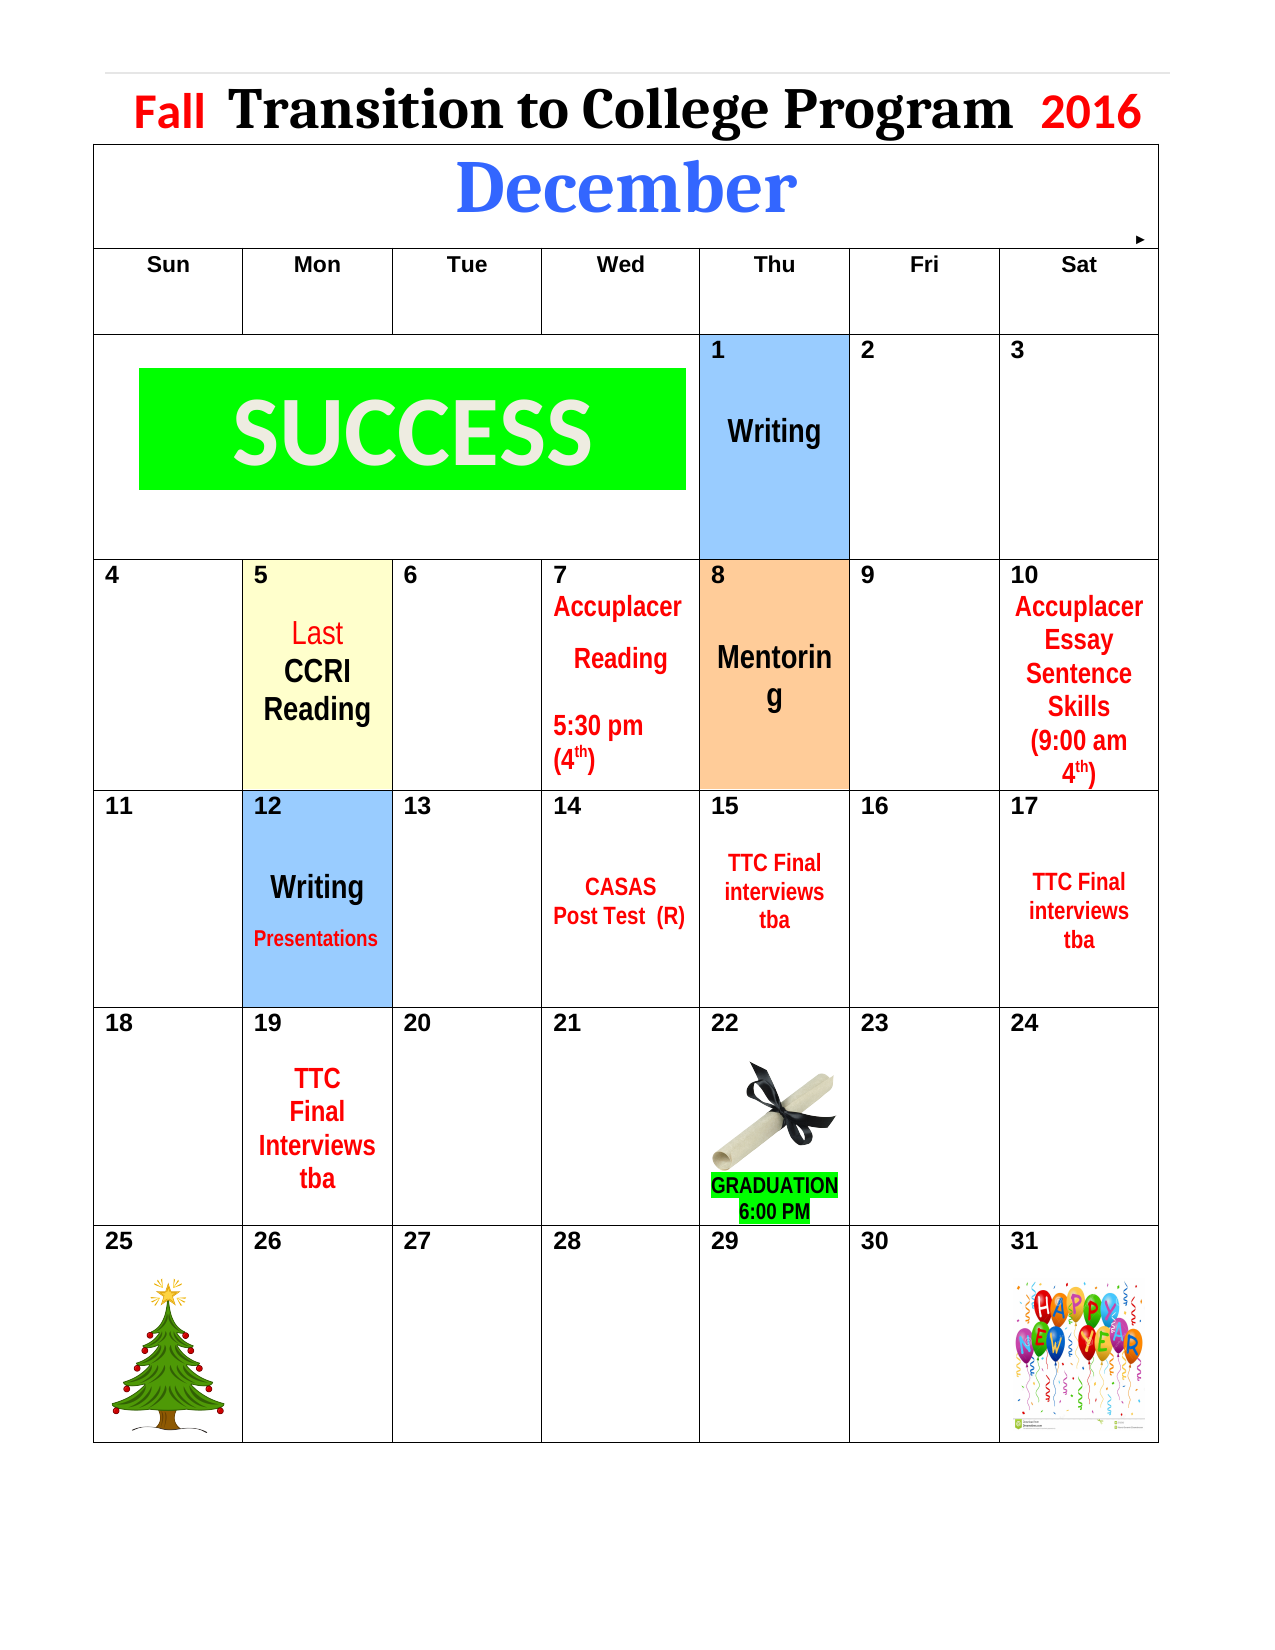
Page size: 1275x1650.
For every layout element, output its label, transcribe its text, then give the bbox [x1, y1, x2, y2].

table_cell Thu [700, 249, 849, 334]
table_cell 3 [1000, 335, 1158, 559]
table_cell [94, 335, 699, 559]
table_cell 20 [393, 1008, 541, 1224]
table_cell 7 Accuplacer Reading 5:30 pm (4th) [542, 560, 699, 789]
table_cell 29 [700, 1226, 849, 1442]
table_cell 1 Writing [700, 335, 849, 559]
table_cell 14 CASAS Post Test (R) [542, 791, 699, 1007]
table_cell Fri [850, 249, 999, 334]
table_cell 15 TTC Final interviews tba [700, 791, 849, 1007]
table_cell 28 [542, 1226, 699, 1442]
table_cell Mon [243, 249, 392, 334]
table_cell 12 Writing Presentations [243, 791, 392, 1007]
table_cell 21 [542, 1008, 699, 1224]
table_header December ► [94, 145, 1158, 248]
table_cell 5 Last CCRI Reading [243, 560, 392, 789]
table_cell 24 [1000, 1008, 1158, 1224]
table_cell 10 Accuplacer Essay Sentence Skills (9:00 am 4th) [1000, 560, 1158, 789]
table_cell 22 GRADUATION 6:00 PM [700, 1008, 849, 1224]
table_cell 6 [393, 560, 541, 789]
table_cell 25 [94, 1226, 242, 1442]
table_cell 31 [1000, 1226, 1158, 1442]
table_cell 16 [850, 791, 999, 1007]
table_cell 18 [94, 1008, 242, 1224]
table_cell 11 [94, 791, 242, 1007]
table_cell 17 TTC Final interviews tba [1000, 791, 1158, 1007]
table_cell 13 [393, 791, 541, 1007]
picture [111, 1278, 225, 1433]
table_cell Wed [542, 249, 699, 334]
table_cell 8 Mentoring [700, 560, 849, 789]
table_cell Sat [1000, 249, 1158, 334]
text Fall Transition to College Program 2016 [105, 76, 1170, 143]
picture [1013, 1278, 1145, 1431]
table_cell 19 TTC Final Interviews tba [243, 1008, 392, 1224]
table_cell 27 [393, 1226, 541, 1442]
table_cell Sun [94, 249, 242, 334]
table_cell 4 [94, 560, 242, 789]
table_cell 26 [243, 1226, 392, 1442]
table_cell 9 [850, 560, 999, 789]
table_cell 23 [850, 1008, 999, 1224]
table_cell 30 [850, 1226, 999, 1442]
picture [712, 1060, 838, 1172]
table_cell 2 [850, 335, 999, 559]
table_cell Tue [393, 249, 541, 334]
